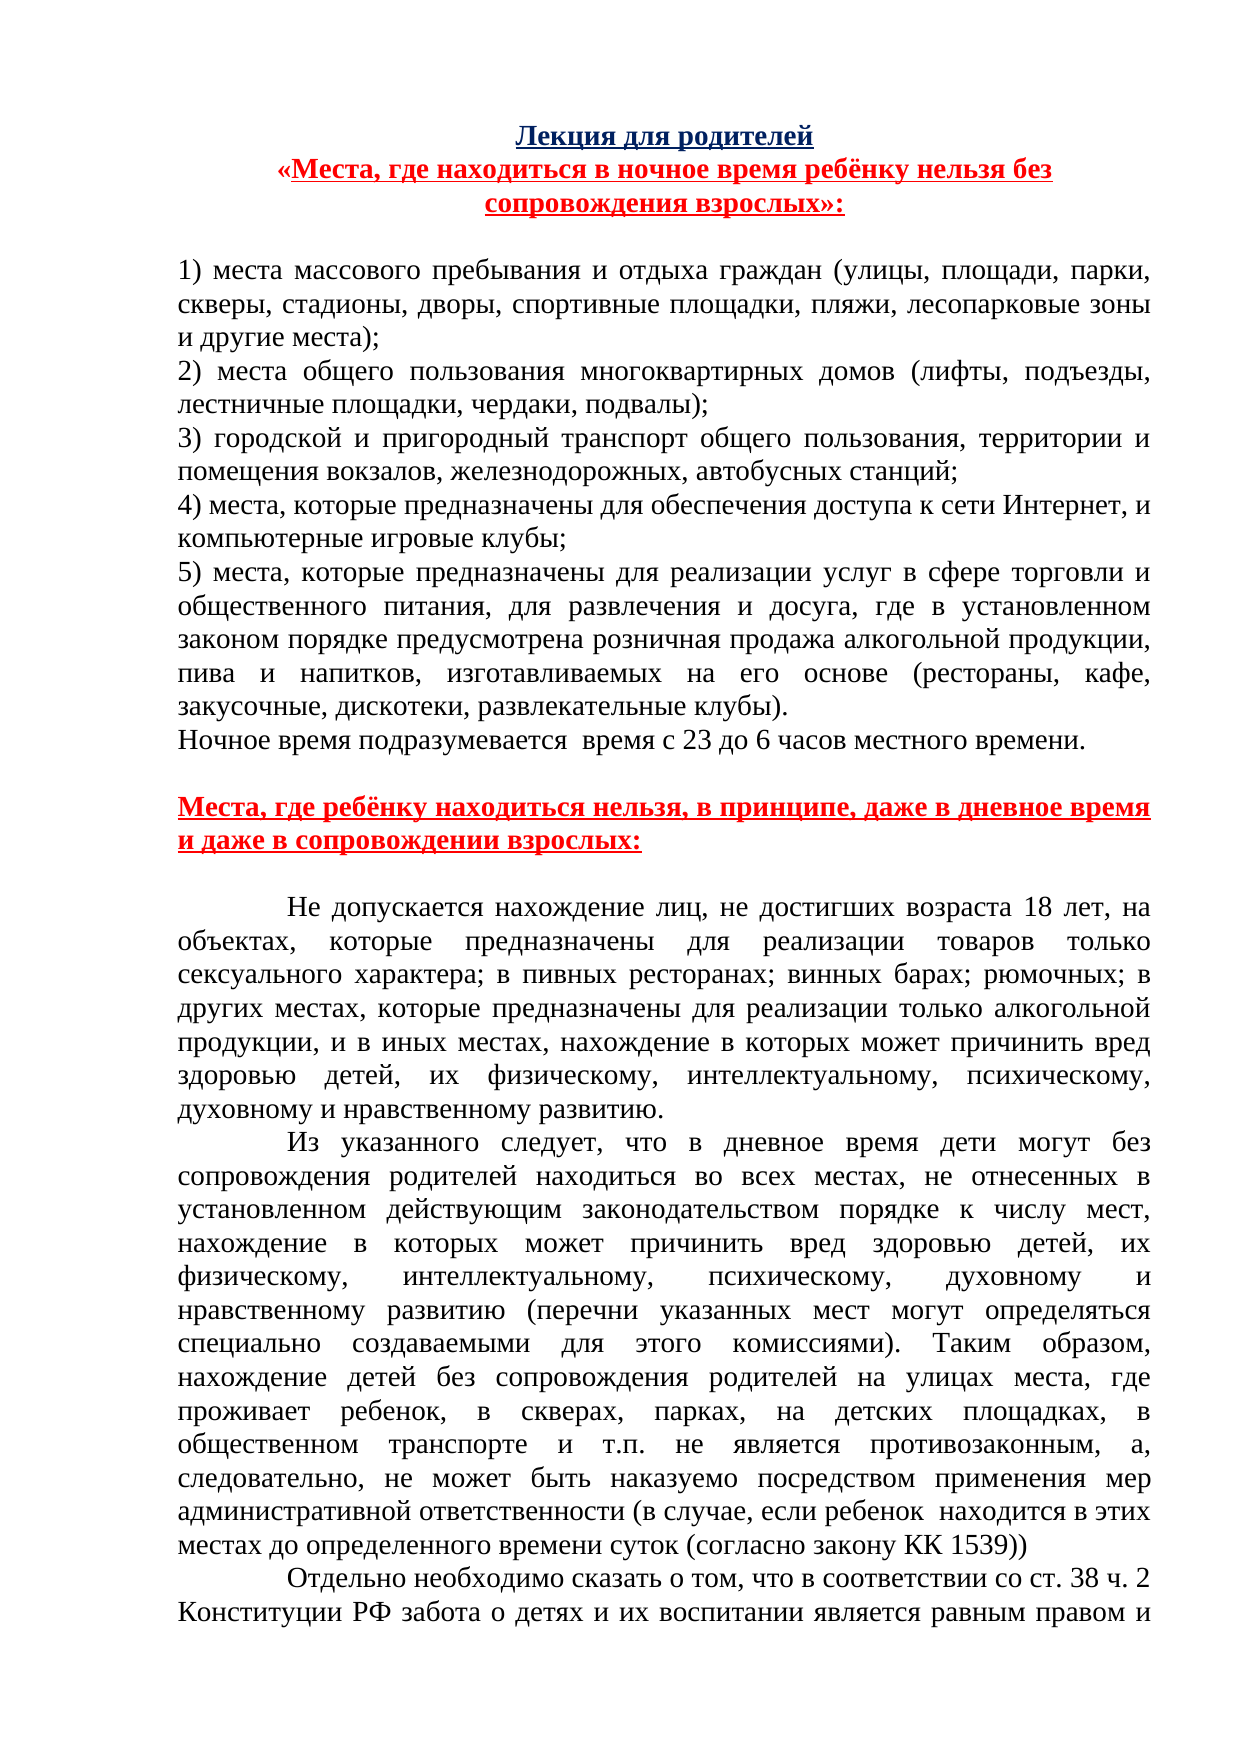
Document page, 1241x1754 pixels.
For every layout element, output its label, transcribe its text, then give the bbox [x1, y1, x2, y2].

text Ночное время подразумевается время с 23 до 6 часов местного времени. [177, 722, 1152, 755]
text 3) городской и пригородный транспорт общего пользования, территории и помещения вокзалов, железнодорожных, автобусных станций; [177, 420, 1152, 487]
text Места, где ребёнку находиться нельзя, в принципе, даже в дневное время и даже в сопровождении взрослых: [177, 789, 1152, 856]
text «Места, где находиться в ночное время ребёнку нельзя без сопровождения взрослых»: [177, 152, 1152, 219]
text Лекция для родителей [177, 118, 1152, 152]
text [177, 1560, 1152, 1627]
text 2) места общего пользования многоквартирных домов (лифты, подъезды, лестничные площадки, чердаки, подвалы); [177, 353, 1152, 420]
text Не допускается нахождение лиц, не достигших возраста 18 лет, на объектах, которые предназначены для реализации товаров только сексуального характера; в пивных ресторанах; винных барах; рюмочных; в других местах, которые предназначены для реализации только алкогольной продукции, и в иных местах, нахождение в которых может причинить вред здоровью детей, их физическому, интеллектуальному, психическому, духовному и нравственному развитию. [177, 889, 1152, 1124]
text 5) места, которые предназначены для реализации услуг в сфере торговли и общественного питания, для развлечения и досуга, где в установленном законом порядке предусмотрена розничная продажа алкогольной продукции, пива и напитков, изготавливаемых на его основе (рестораны, кафе, закусочные, дискотеки, развлекательные клубы). [177, 554, 1152, 722]
text 1) места массового пребывания и отдыха граждан (улицы, площади, парки, скверы, стадионы, дворы, спортивные площадки, пляжи, лесопарковые зоны и другие места); [177, 252, 1152, 353]
text Из указанного следует, что в дневное время дети могут без сопровождения родителей находиться во всех местах, не отнесенных в установленном действующим законодательством порядке к числу мест, нахождение в которых может причинить вред здоровью детей, их физическому, интеллектуальному, психическому, духовному и нравственному развитию (перечни указанных мест могут определяться специально создаваемыми для этого комиссиями). Таким образом, нахождение детей без сопровождения родителей на улицах места, где проживает ребенок, в скверах, парках, на детских площадках, в общественном транспорте и т.п. не является противозаконным, а, следовательно, не может быть наказуемо посредством применения мер административной ответственности (в случае, если ребенок находится в этих местах до определенного времени суток (согласно закону КК 1539)) [177, 1124, 1152, 1560]
text 4) места, которые предназначены для обеспечения доступа к сети Интернет, и компьютерные игровые клубы; [177, 487, 1152, 554]
